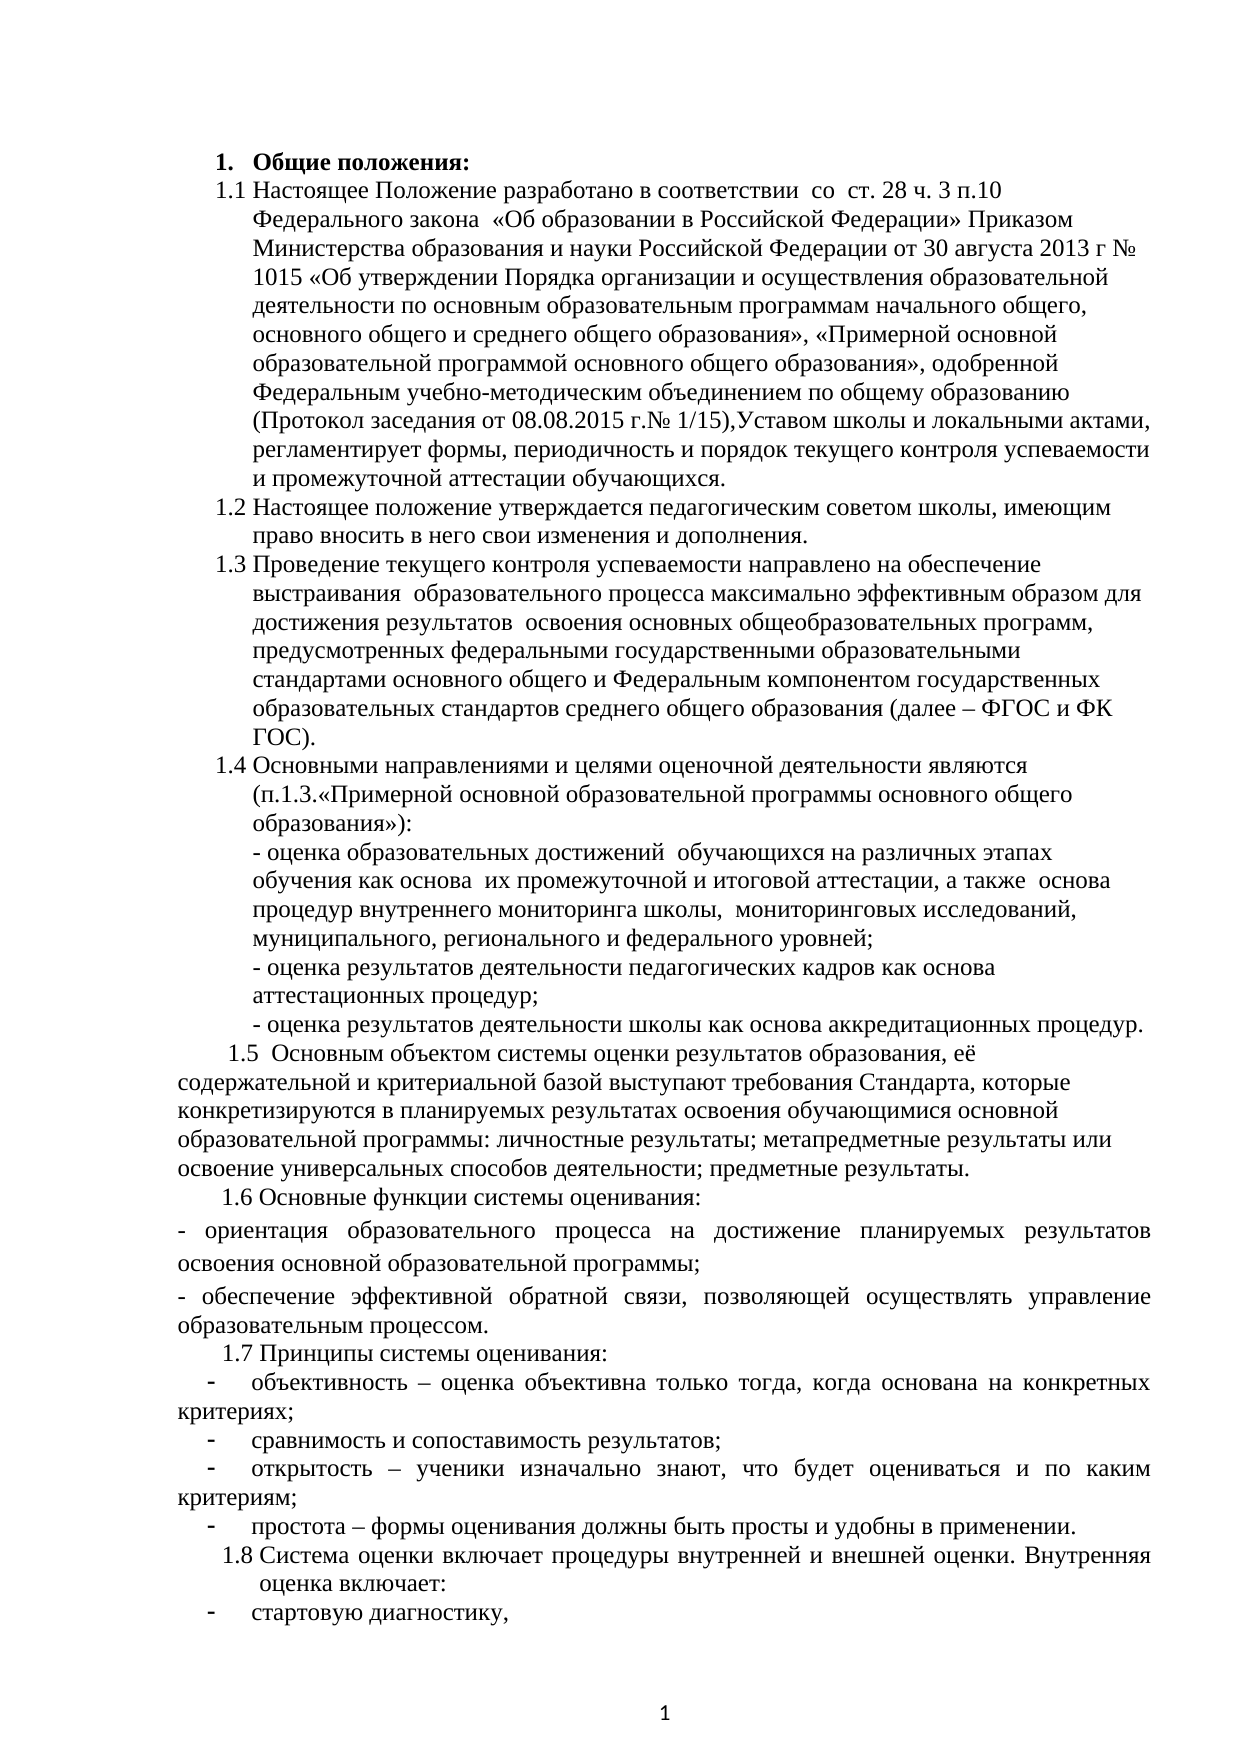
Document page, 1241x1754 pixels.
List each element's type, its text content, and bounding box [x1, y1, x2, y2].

list объективность – оценка объективна только тогда, когда основана на конкретных критериях; [177, 1367, 1152, 1425]
text - ориентация образовательного процесса на достижение планируемых результатов освоения основной образовательной программы; [177, 1215, 1152, 1277]
list открытость – ученики изначально знают, что будет оцениваться и по каким критериям; [177, 1453, 1152, 1511]
list сравнимость и сопоставимость результатов; [177, 1425, 1152, 1453]
list Принципы системы оценивания: [222, 1338, 1152, 1367]
list Основными направлениями и целями оценочной деятельности являются (п.1.3.«Примерной основной образовательной программы основного общего образования»): [215, 751, 1152, 837]
text - оценка образовательных достижений обучающихся на различных этапах обучения как основа их промежуточной и итоговой аттестации, а также основа процедур внутреннего мониторинга школы, мониторинговых исследований, муниципального, регионального и федерального уровней; [252, 837, 1152, 952]
list стартовую диагностику, [177, 1597, 1152, 1626]
list простота – формы оценивания должны быть просты и удобны в применении. [177, 1511, 1152, 1540]
list Система оценки включает процедуры внутренней и внешней оценки. Внутренняя оценка включает: [222, 1540, 1152, 1597]
text - обеспечение эффективной обратной связи, позволяющей осуществлять управление образовательным процессом. [177, 1281, 1152, 1338]
list Общие положения: [215, 147, 1152, 176]
text 1.5 Основным объектом системы оценки результатов образования, её содержательной и критериальной базой выступают требования Стандарта, которые конкретизируются в планируемых результатах освоения обучающимися основной образовательной программы: личностные результаты; метапредметные результаты или освоение универсальных способов деятельности; предметные результаты. [177, 1038, 1152, 1182]
list Настоящее Положение разработано в соответствии со ст. 28 ч. 3 п.10 Федерального закона «Об образовании в Российской Федерации» Приказом Министерства образования и науки Российской Федерации от 30 августа 2013 г № 1015 «Об утверждении Порядка организации и осуществления образовательной деятельности по основным образовательным программам начального общего, основного общего и среднего общего образования», «Примерной основной образовательной программой основного общего образования», одобренной Федеральным учебно-методическим объединением по общему образованию (Протокол заседания от 08.08.2015 г.№ 1/15),Уставом школы и локальными актами, регламентирует формы, периодичность и порядок текущего контроля успеваемости и промежуточной аттестации обучающихся. [215, 176, 1152, 492]
text 1.6 Основные функции системы оценивания: [177, 1182, 1152, 1211]
text - оценка результатов деятельности педагогических кадров как основа аттестационных процедур; [252, 952, 1152, 1009]
list Проведение текущего контроля успеваемости направлено на обеспечение выстраивания образовательного процесса максимально эффективным образом для достижения результатов освоения основных общеобразовательных программ, предусмотренных федеральными государственными образовательными стандартами основного общего и Федеральным компонентом государственных образовательных стандартов среднего общего образования (далее – ФГОС и ФК ГОС). [215, 549, 1152, 751]
list Настоящее положение утверждается педагогическим советом школы, имеющим право вносить в него свои изменения и дополнения. [215, 492, 1152, 549]
text - оценка результатов деятельности школы как основа аккредитационных процедур. [252, 1009, 1152, 1038]
